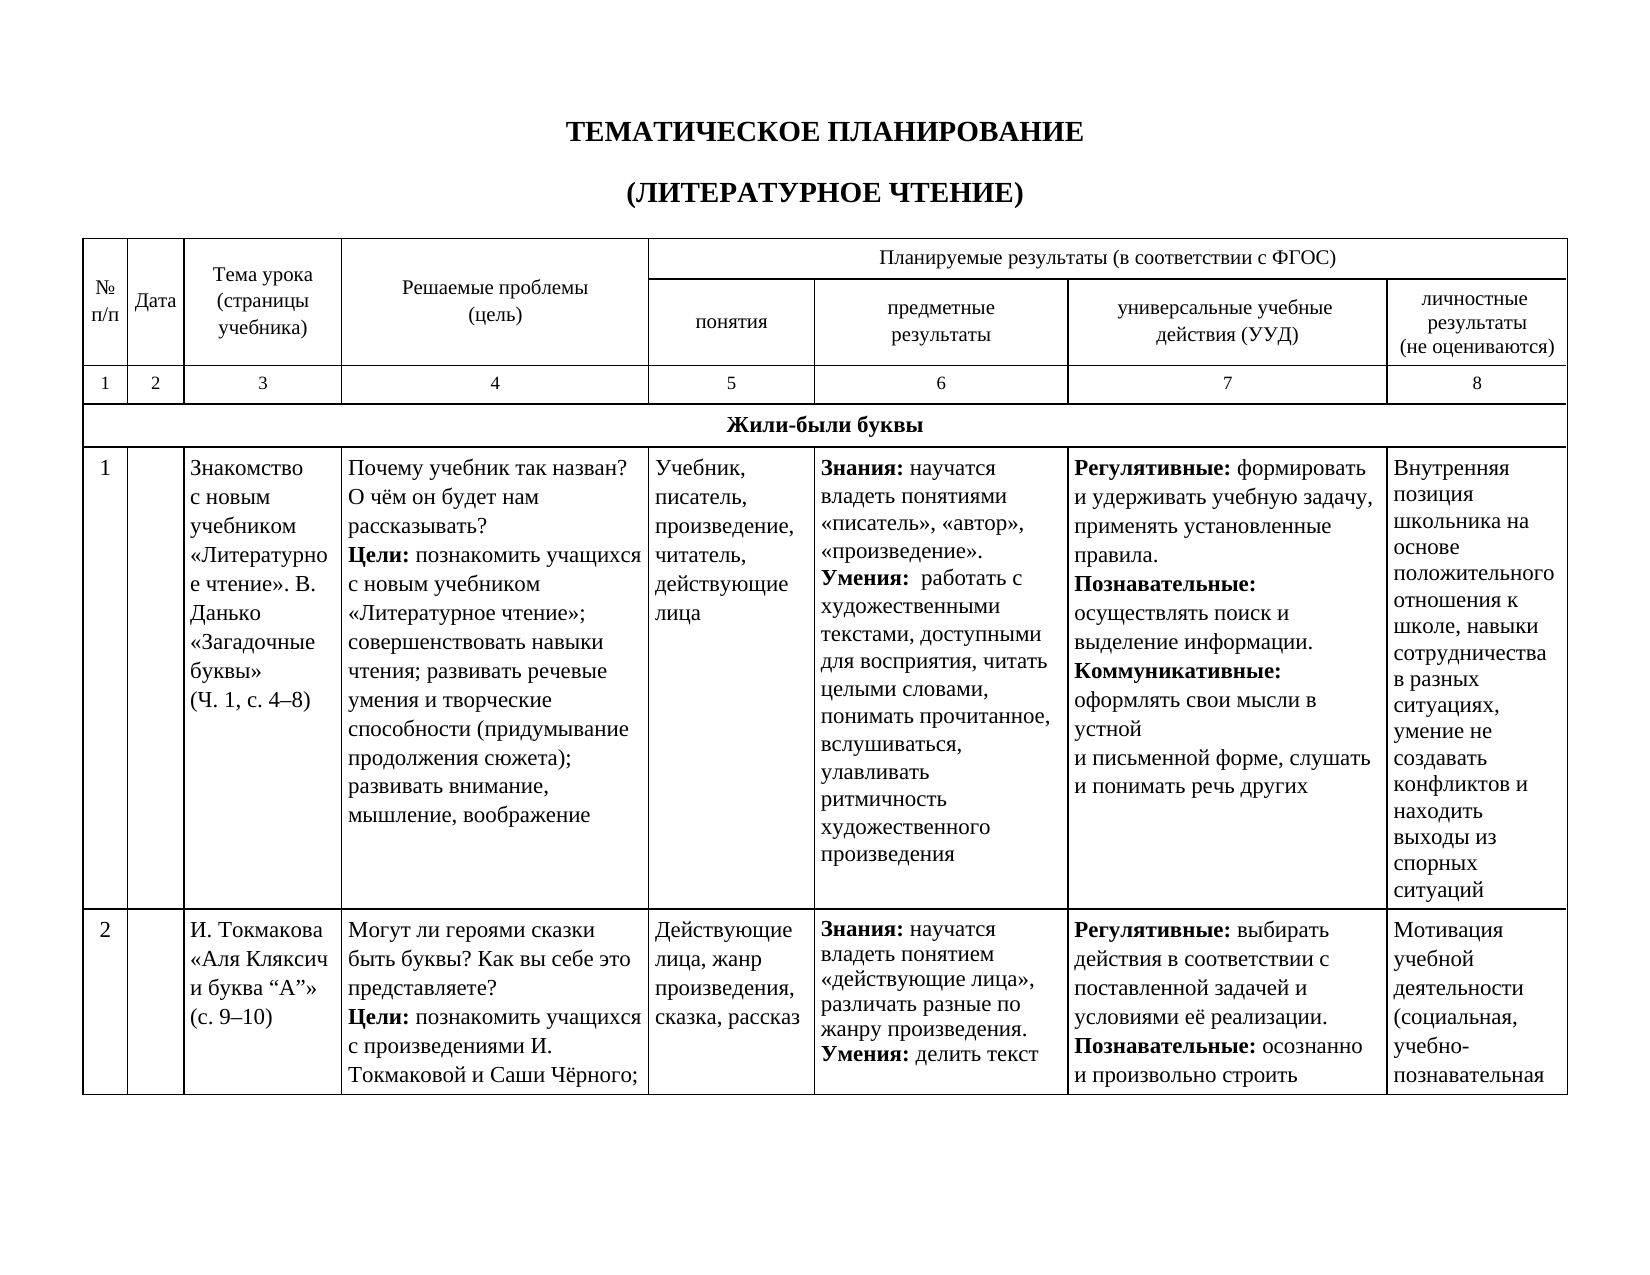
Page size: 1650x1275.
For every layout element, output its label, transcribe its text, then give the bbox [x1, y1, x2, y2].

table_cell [649, 910, 814, 1093]
table_cell Знакомство с новым учебником «Литературное чтение». В. Данько «Загадочные буквы» (Ч. 1, с. 4–8) [185, 448, 341, 908]
table_cell 4 [342, 366, 648, 403]
table_cell 1 [84, 448, 127, 908]
table_header Тема урока (страницы учебника) [185, 239, 341, 364]
table_cell 7 [1069, 366, 1386, 403]
table_header Дата [128, 239, 183, 364]
table_cell 8 [1388, 365, 1567, 403]
table_cell универсальные учебные действия (УУД) [1069, 280, 1386, 364]
table_cell 3 [185, 366, 341, 403]
table_header № п/п [84, 239, 127, 364]
text Тематическое планирование [118, 114, 1532, 147]
text (литературное чтение) [118, 176, 1532, 209]
table_cell предметные результаты [815, 280, 1067, 364]
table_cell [815, 910, 1067, 1093]
table_cell Внутренняя позиция школьника на основе положительного отношения к школе, навыки сотрудничества в разных ситуациях, умение не создавать конфликтов и находить выходы из спорных ситуаций [1388, 446, 1567, 908]
table_header Решаемые проблемы (цель) [342, 239, 648, 364]
table_cell Жили-были буквы [84, 403, 1567, 446]
table_cell 2 [84, 910, 127, 1093]
table_header Планируемые результаты (в соответствии с ФГОС) [649, 239, 1567, 278]
table_cell [128, 910, 183, 1093]
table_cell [342, 910, 648, 1093]
table_cell понятия [649, 280, 814, 364]
table_cell Регулятивные: формировать и удерживать учебную задачу, применять установленные правила. Познавательные: осуществлять поиск и выделение информации. Коммуникативные: оформлять свои мысли в устной и письменной форме, слушать и понимать речь других [1069, 448, 1386, 908]
table_cell 1 [84, 366, 127, 403]
table_cell Учебник, писатель, произведение, читатель, действующие лица [649, 448, 814, 908]
table_cell 2 [128, 366, 183, 403]
table_cell 6 [815, 366, 1067, 403]
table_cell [1388, 908, 1567, 1093]
table_cell Почему учебник так назван? О чём он будет нам рассказывать? Цели: познакомить учащихся с новым учебником «Литературное чтение»; совершенствовать навыки чтения; развивать речевые умения и творческие способности (придумывание продолжения сюжета); развивать внимание, мышление, воображение [342, 448, 648, 908]
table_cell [1069, 910, 1386, 1093]
table_cell личностные результаты (не оцениваются) [1388, 278, 1567, 364]
table_cell Знания: научатся владеть понятиями «писатель», «автор», «произведение». Умения: работать с художественными текстами, доступными для восприятия, читать целыми словами, понимать прочитанное, вслушиваться, улавливать ритмичность художественного произведения [815, 448, 1067, 908]
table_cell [185, 910, 341, 1093]
table_cell 5 [649, 366, 814, 403]
table_cell [128, 448, 183, 908]
